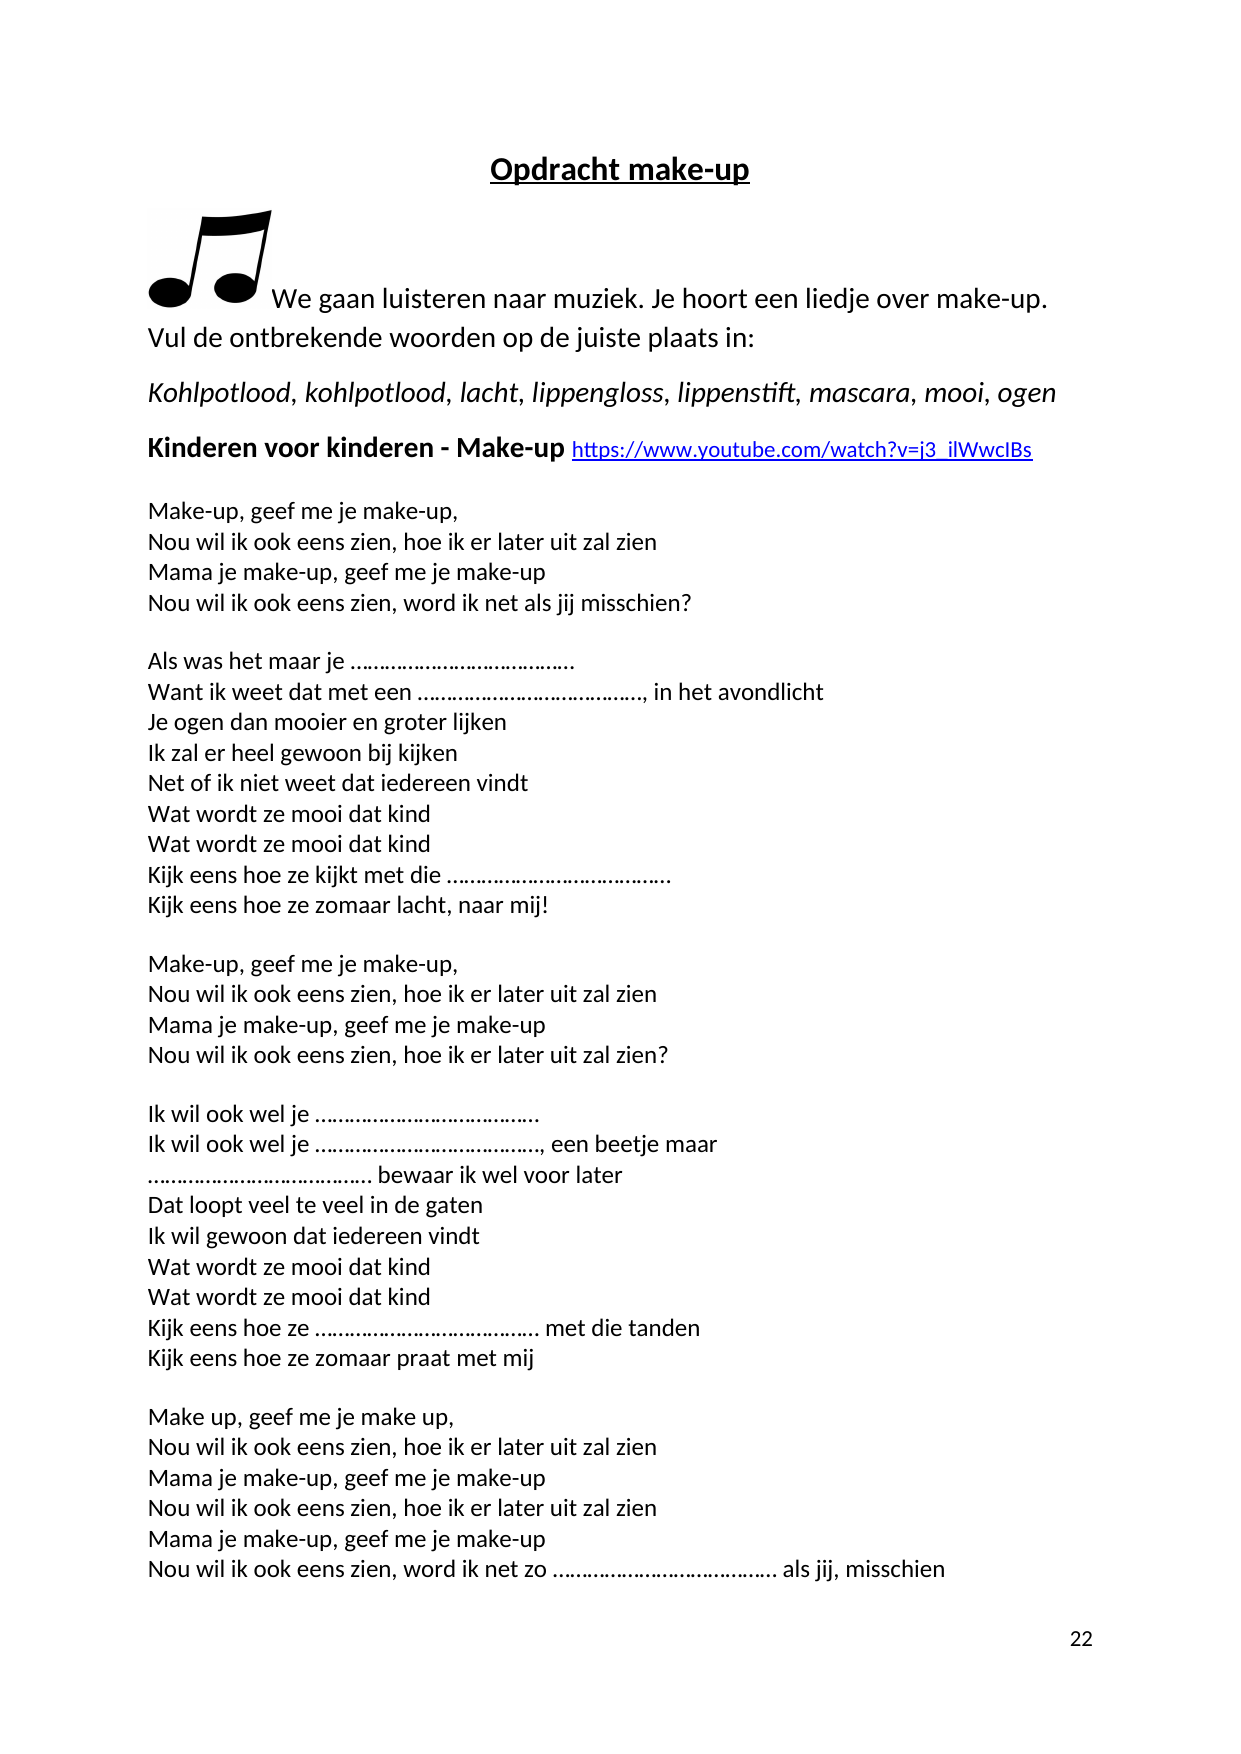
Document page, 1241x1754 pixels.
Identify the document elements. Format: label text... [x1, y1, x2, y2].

text Make up, geef me je make up, Nou wil ik ook eens zien, hoe ik er later uit zal zien Mama je make-up, geef me je make-up Nou wil ik ook eens zien, hoe ik er later uit zal zien Mama je make-up, geef me je make-up Nou wil ik ook eens zien, word ik net zo ………………………………… als jij, misschien [148, 1401, 1093, 1584]
text Kohlpotlood, kohlpotlood, lacht, lippengloss, lippenstift, mascara, mooi, ogen [148, 374, 1093, 409]
text Make-up, geef me je make-up, Nou wil ik ook eens zien, hoe ik er later uit zal zien Mama je make-up, geef me je make-up Nou wil ik ook eens zien, word ik net als jij misschien? [148, 495, 1093, 645]
text We gaan luisteren naar muziek. Je hoort een liedje over make-up. Vul de ontbrekende woorden op de juiste plaats in: [148, 208, 1093, 354]
text Ik wil ook wel je ………………………………… Ik wil ook wel je …………………………………, een beetje maar [148, 1098, 1093, 1159]
text ………………………………… bewaar ik wel voor later Dat loopt veel te veel in de gaten Ik wil gewoon dat iedereen vindt Wat wordt ze mooi dat kind Wat wordt ze mooi dat kind Kijk eens hoe ze ………………………………… met die tanden Kijk eens hoe ze zomaar praat met mij [148, 1159, 1093, 1401]
text Als was het maar je ………………………………… Want ik weet dat met een …………………………………, in het avondlicht Je ogen dan mooier en groter lijken Ik zal er heel gewoon bij kijken Net of ik niet weet dat iedereen vindt Wat wordt ze mooi dat kind Wat wordt ze mooi dat kind Kijk eens hoe ze kijkt met die ………………………………… Kijk eens hoe ze zomaar lacht, naar mij! [148, 645, 1093, 948]
text Make-up, geef me je make-up, Nou wil ik ook eens zien, hoe ik er later uit zal zien Mama je make-up, geef me je make-up Nou wil ik ook eens zien, hoe ik er later uit zal zien? [148, 948, 1093, 1098]
picture [147, 208, 272, 309]
text Opdracht make-up [148, 148, 1093, 188]
text Kinderen voor kinderen - Make-up https://www.youtube.com/watch?v=j3_ilWwcIBs [148, 429, 1093, 465]
